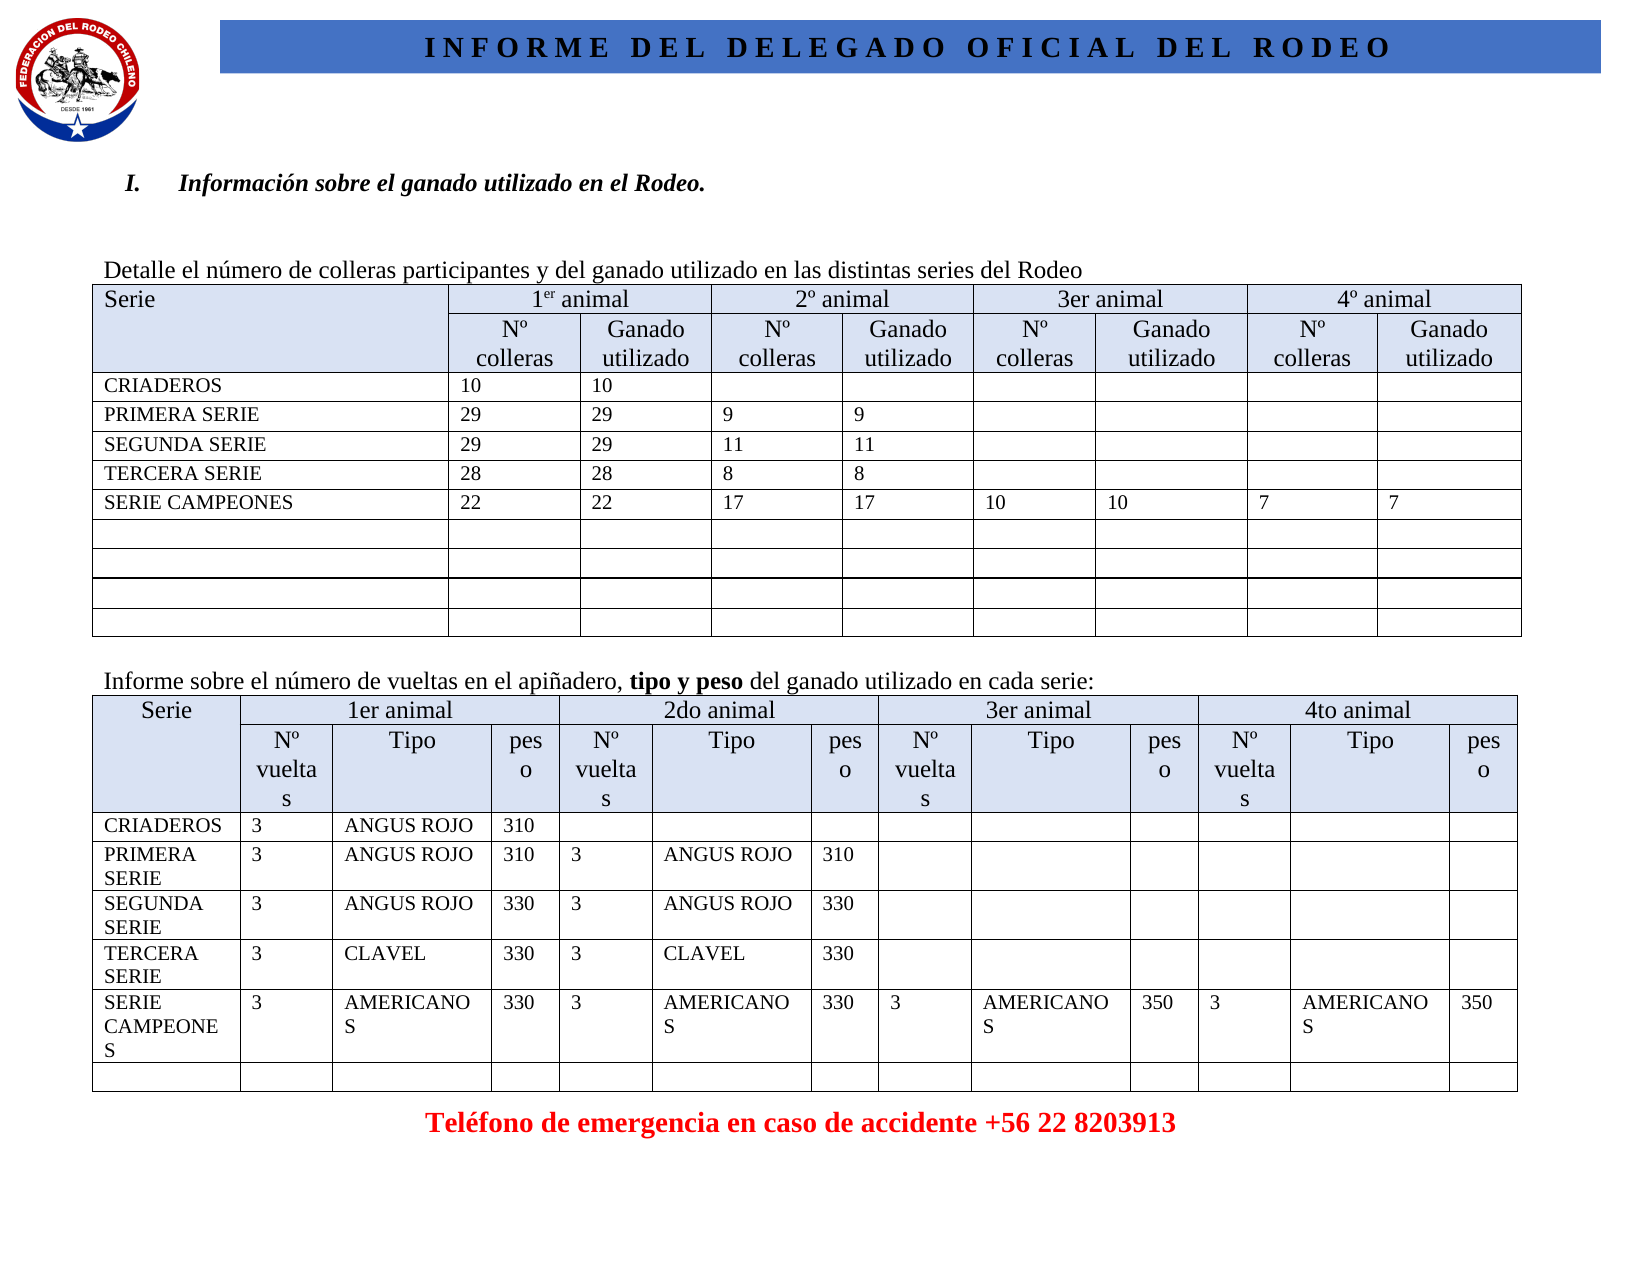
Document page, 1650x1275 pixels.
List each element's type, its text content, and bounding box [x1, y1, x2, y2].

text Detalle el número de colleras participantes y del ganado utilizado en las distintas series del Rodeo [103, 255, 1536, 283]
table_cell [1096, 579, 1247, 608]
table_cell [712, 579, 842, 608]
table_cell AMERICANOS [333, 990, 491, 1062]
table_cell [581, 609, 711, 636]
table_cell 310 [492, 842, 559, 890]
table_cell 9 [843, 402, 973, 431]
table_cell [974, 609, 1095, 636]
table_cell [653, 813, 811, 841]
table_cell TERCERA SERIE [93, 940, 240, 988]
table_cell 310 [492, 813, 559, 841]
table_header 2º animal [712, 285, 973, 313]
table_cell SEGUNDA SERIE [93, 891, 240, 939]
table_cell 3 [241, 990, 332, 1062]
table_cell 28 [581, 461, 711, 489]
table_cell 310 [812, 842, 878, 890]
table_cell [1291, 940, 1449, 988]
table_cell [581, 579, 711, 608]
table_cell [93, 1063, 240, 1091]
table_cell 350 [1131, 990, 1198, 1062]
table_cell 330 [812, 940, 878, 988]
table_cell [712, 609, 842, 636]
table_cell [972, 940, 1130, 988]
table_cell PRIMERA SERIE [93, 402, 448, 431]
table_cell SERIE CAMPEONES [93, 990, 240, 1062]
table_cell [1131, 891, 1198, 939]
table_cell 11 [843, 432, 973, 460]
table_cell [1450, 891, 1517, 939]
table_cell Tipo [333, 725, 491, 812]
table_cell 9 [712, 402, 842, 431]
table_cell [1096, 402, 1247, 431]
table_cell [1248, 549, 1377, 577]
table_cell [1378, 549, 1521, 577]
table_cell 10 [974, 490, 1095, 519]
table_header 1er animal [241, 696, 559, 724]
table_header 1er animal [449, 285, 711, 313]
table_cell SEGUNDA SERIE [93, 432, 448, 460]
table_cell [974, 432, 1095, 460]
table_cell [93, 520, 448, 548]
table_cell [879, 891, 971, 939]
table_cell [1096, 373, 1247, 401]
table_cell [1378, 520, 1521, 548]
table_cell [93, 609, 448, 636]
table_cell 22 [449, 490, 580, 519]
table_cell [972, 813, 1130, 841]
table_cell [1450, 842, 1517, 890]
table_cell [879, 940, 971, 988]
table_cell [974, 373, 1095, 401]
table_cell 3 [879, 990, 971, 1062]
table_cell 7 [1378, 490, 1521, 519]
table_cell [1378, 432, 1521, 460]
table_cell Ganado utilizado [1096, 314, 1247, 372]
table_cell Ganado utilizado [843, 314, 973, 372]
table_header 3er animal [879, 696, 1198, 724]
table_cell [1096, 609, 1247, 636]
table_cell [581, 549, 711, 577]
table_cell [1248, 579, 1377, 608]
picture [15, 18, 140, 142]
table_header 3er animal [974, 285, 1247, 313]
table_cell [1199, 813, 1290, 841]
table_cell 3 [560, 891, 652, 939]
table_cell [1131, 940, 1198, 988]
table_cell [1378, 373, 1521, 401]
table_header 4to animal [1199, 696, 1517, 724]
table_cell [93, 549, 448, 577]
table_cell [974, 461, 1095, 489]
table_cell 8 [843, 461, 973, 489]
table_cell [972, 1063, 1130, 1091]
table_cell [1096, 432, 1247, 460]
table_cell [1450, 1063, 1517, 1091]
table_cell Tipo [972, 725, 1130, 812]
table_cell [1096, 461, 1247, 489]
table_cell Ganado utilizado [1378, 314, 1521, 372]
table_cell 7 [1248, 490, 1377, 519]
table_cell 330 [492, 990, 559, 1062]
table_cell [93, 579, 448, 608]
table_cell [974, 549, 1095, 577]
table_cell 3 [560, 990, 652, 1062]
table_cell ANGUS ROJO [333, 813, 491, 841]
table_cell CRIADEROS [93, 813, 240, 841]
table_cell peso [1450, 725, 1517, 812]
table_cell Ganado utilizado [581, 314, 711, 372]
table_cell Nº vueltas [241, 725, 332, 812]
table_cell [1291, 891, 1449, 939]
table_cell CLAVEL [333, 940, 491, 988]
table_cell [1199, 1063, 1290, 1091]
table_cell [974, 579, 1095, 608]
table_cell [333, 1063, 491, 1091]
table_cell [1248, 609, 1377, 636]
table_cell [1199, 940, 1290, 988]
table_cell [1248, 402, 1377, 431]
table_cell [843, 609, 973, 636]
table_cell 3 [241, 940, 332, 988]
table_cell 11 [712, 432, 842, 460]
table_cell 3 [1199, 990, 1290, 1062]
table_cell [843, 549, 973, 577]
table_cell [560, 1063, 652, 1091]
table_header 4º animal [1248, 285, 1521, 313]
table_cell Nº colleras [974, 314, 1095, 372]
table_cell ANGUS ROJO [333, 891, 491, 939]
table_cell [653, 1063, 811, 1091]
table_cell [879, 813, 971, 841]
table_cell [1131, 1063, 1198, 1091]
table_cell [1248, 432, 1377, 460]
table_cell [1291, 842, 1449, 890]
table_cell [1378, 579, 1521, 608]
table_cell 3 [241, 813, 332, 841]
table_cell [1248, 461, 1377, 489]
table_header Serie [93, 696, 240, 812]
table_cell [1248, 520, 1377, 548]
table_cell Nº vueltas [879, 725, 971, 812]
table_cell 3 [560, 842, 652, 890]
table_cell [449, 609, 580, 636]
table_cell [972, 891, 1130, 939]
table_cell Tipo [653, 725, 811, 812]
table_cell [581, 520, 711, 548]
table_cell 330 [812, 990, 878, 1062]
table_cell 330 [492, 891, 559, 939]
table_cell 29 [449, 402, 580, 431]
table_cell AMERICANOS [972, 990, 1130, 1062]
table_cell 3 [560, 940, 652, 988]
table_cell [712, 520, 842, 548]
table_cell 3 [241, 891, 332, 939]
table_cell ANGUS ROJO [653, 842, 811, 890]
table_cell 17 [712, 490, 842, 519]
table_cell [879, 842, 971, 890]
table_cell [1450, 940, 1517, 988]
table_cell 3 [241, 842, 332, 890]
table_header 2do animal [560, 696, 878, 724]
table_cell 10 [581, 373, 711, 401]
table_cell CRIADEROS [93, 373, 448, 401]
table_cell [1199, 842, 1290, 890]
table_cell peso [812, 725, 878, 812]
table_cell 29 [581, 402, 711, 431]
table_cell Tipo [1291, 725, 1449, 812]
table_cell [1450, 813, 1517, 841]
table_cell Nº vueltas [1199, 725, 1290, 812]
table_cell [879, 1063, 971, 1091]
table_cell [241, 1063, 332, 1091]
table_cell AMERICANOS [653, 990, 811, 1062]
table_cell 350 [1450, 990, 1517, 1062]
table_cell [1131, 813, 1198, 841]
table_cell [843, 520, 973, 548]
table_cell Nº colleras [449, 314, 580, 372]
table_cell [712, 373, 842, 401]
table_cell [712, 549, 842, 577]
table_cell [449, 549, 580, 577]
text Informe sobre el número de vueltas en el apiñadero, tipo y peso del ganado utilizado en cada serie: [103, 666, 1536, 694]
table_cell TERCERA SERIE [93, 461, 448, 489]
table_cell 8 [712, 461, 842, 489]
table_cell [812, 1063, 878, 1091]
table_cell Nº colleras [1248, 314, 1377, 372]
table_cell SERIE CAMPEONES [93, 490, 448, 519]
table_cell peso [492, 725, 559, 812]
table_cell [492, 1063, 559, 1091]
table_cell 10 [1096, 490, 1247, 519]
list Información sobre el ganado utilizado en el Rodeo. [141, 168, 1536, 197]
table_cell [1199, 891, 1290, 939]
table_cell AMERICANOS [1291, 990, 1449, 1062]
table_cell [812, 813, 878, 841]
table_cell [449, 579, 580, 608]
table_cell 330 [812, 891, 878, 939]
table_cell [1378, 461, 1521, 489]
table_cell [1096, 549, 1247, 577]
table_cell [1248, 373, 1377, 401]
table_header Serie [93, 285, 448, 372]
table_cell [560, 813, 652, 841]
table_cell Nº colleras [712, 314, 842, 372]
table_cell [1378, 402, 1521, 431]
table_cell CLAVEL [653, 940, 811, 988]
table_cell ANGUS ROJO [333, 842, 491, 890]
table_cell [843, 373, 973, 401]
table_cell 22 [581, 490, 711, 519]
table_cell [1291, 1063, 1449, 1091]
table_cell [843, 579, 973, 608]
table_cell ANGUS ROJO [653, 891, 811, 939]
table_cell [974, 402, 1095, 431]
table_cell [449, 520, 580, 548]
table_cell [1131, 842, 1198, 890]
table_cell [1378, 609, 1521, 636]
table_cell 28 [449, 461, 580, 489]
table_cell [1291, 813, 1449, 841]
table_cell 17 [843, 490, 973, 519]
table_cell Nº vueltas [560, 725, 652, 812]
table_cell peso [1131, 725, 1198, 812]
table_cell PRIMERA SERIE [93, 842, 240, 890]
table_cell [1096, 520, 1247, 548]
table_cell [974, 520, 1095, 548]
table_cell 10 [449, 373, 580, 401]
table_cell 29 [581, 432, 711, 460]
table_cell [972, 842, 1130, 890]
table_cell 29 [449, 432, 580, 460]
table_cell 330 [492, 940, 559, 988]
